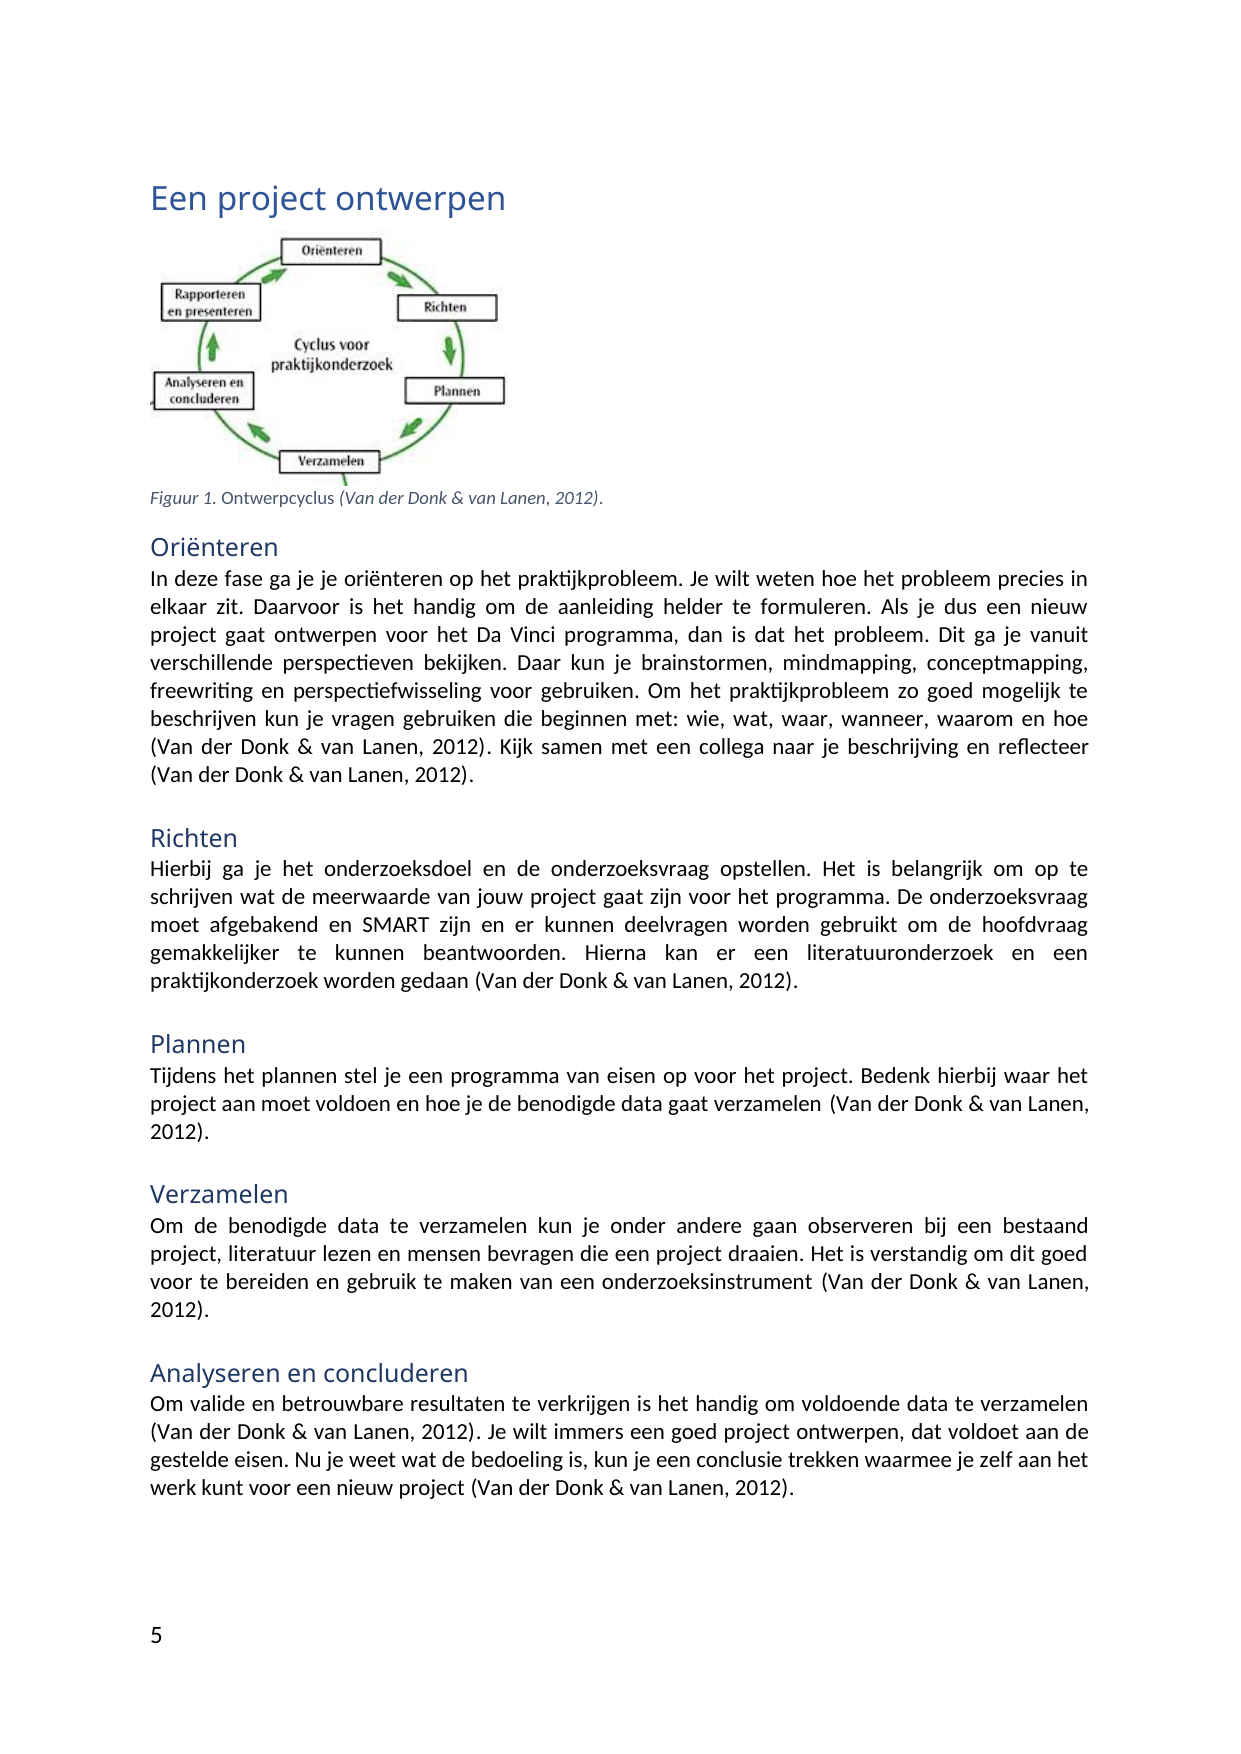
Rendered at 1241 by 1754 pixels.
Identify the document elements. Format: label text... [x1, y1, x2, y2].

picture [150, 220, 509, 486]
text In deze fase ga je je oriënteren op het praktijkprobleem. Je wilt weten hoe het probleem precies in elkaar zit. Daarvoor is het handig om de aanleiding helder te formuleren. Als je dus een nieuw project gaat ontwerpen voor het Da Vinci programma, dan is dat het probleem. Dit ga je vanuit verschillende perspectieven bekijken. Daar kun je brainstormen, mindmapping, conceptmapping, freewriting en perspectiefwisseling voor gebruiken. Om het praktijkprobleem zo goed mogelijk te beschrijven kun je vragen gebruiken die beginnen met: wie, wat, waar, wanneer, waarom en hoe. Kijk samen met een collega naar je beschrijving en reflecteer. [150, 564, 1090, 788]
subtitle Oriënteren [150, 530, 1090, 564]
text Hierbij ga je het onderzoeksdoel en de onderzoeksvraag opstellen. Het is belangrijk om op te schrijven wat de meerwaarde van jouw project gaat zijn voor het programma. De onderzoeksvraag moet afgebakend en SMART zijn en er kunnen deelvragen worden gebruikt om de hoofdvraag gemakkelijker te kunnen beantwoorden. Hierna kan er een literatuuronderzoek en een praktijkonderzoek worden gedaan. [150, 854, 1090, 994]
text Om valide en betrouwbare resultaten te verkrijgen is het handig om voldoende data te verzamelen. Je wilt immers een goed project ontwerpen, dat voldoet aan de gestelde eisen. Nu je weet wat de bedoeling is, kun je een conclusie trekken waarmee je zelf aan het werk kunt voor een nieuw project. [150, 1389, 1090, 1501]
subtitle Plannen [150, 1027, 1090, 1061]
text Figuur 2. Ontwerpcyclus . [150, 486, 1090, 509]
subtitle Analyseren en concluderen [150, 1355, 1090, 1389]
subtitle Een project ontwerpen [150, 175, 1090, 220]
subtitle Richten [150, 820, 1090, 854]
subtitle Verzamelen [150, 1177, 1090, 1211]
text Tijdens het plannen stel je een programma van eisen op voor het project. Bedenk hierbij waar het project aan moet voldoen en hoe je de benodigde data gaat verzamelen. [150, 1061, 1090, 1145]
text Om de benodigde data te verzamelen kun je onder andere gaan observeren bij een bestaand project, literatuur lezen en mensen bevragen die een project draaien. Het is verstandig om dit goed voor te bereiden en gebruik te maken van een onderzoeksinstrument. [150, 1211, 1090, 1323]
